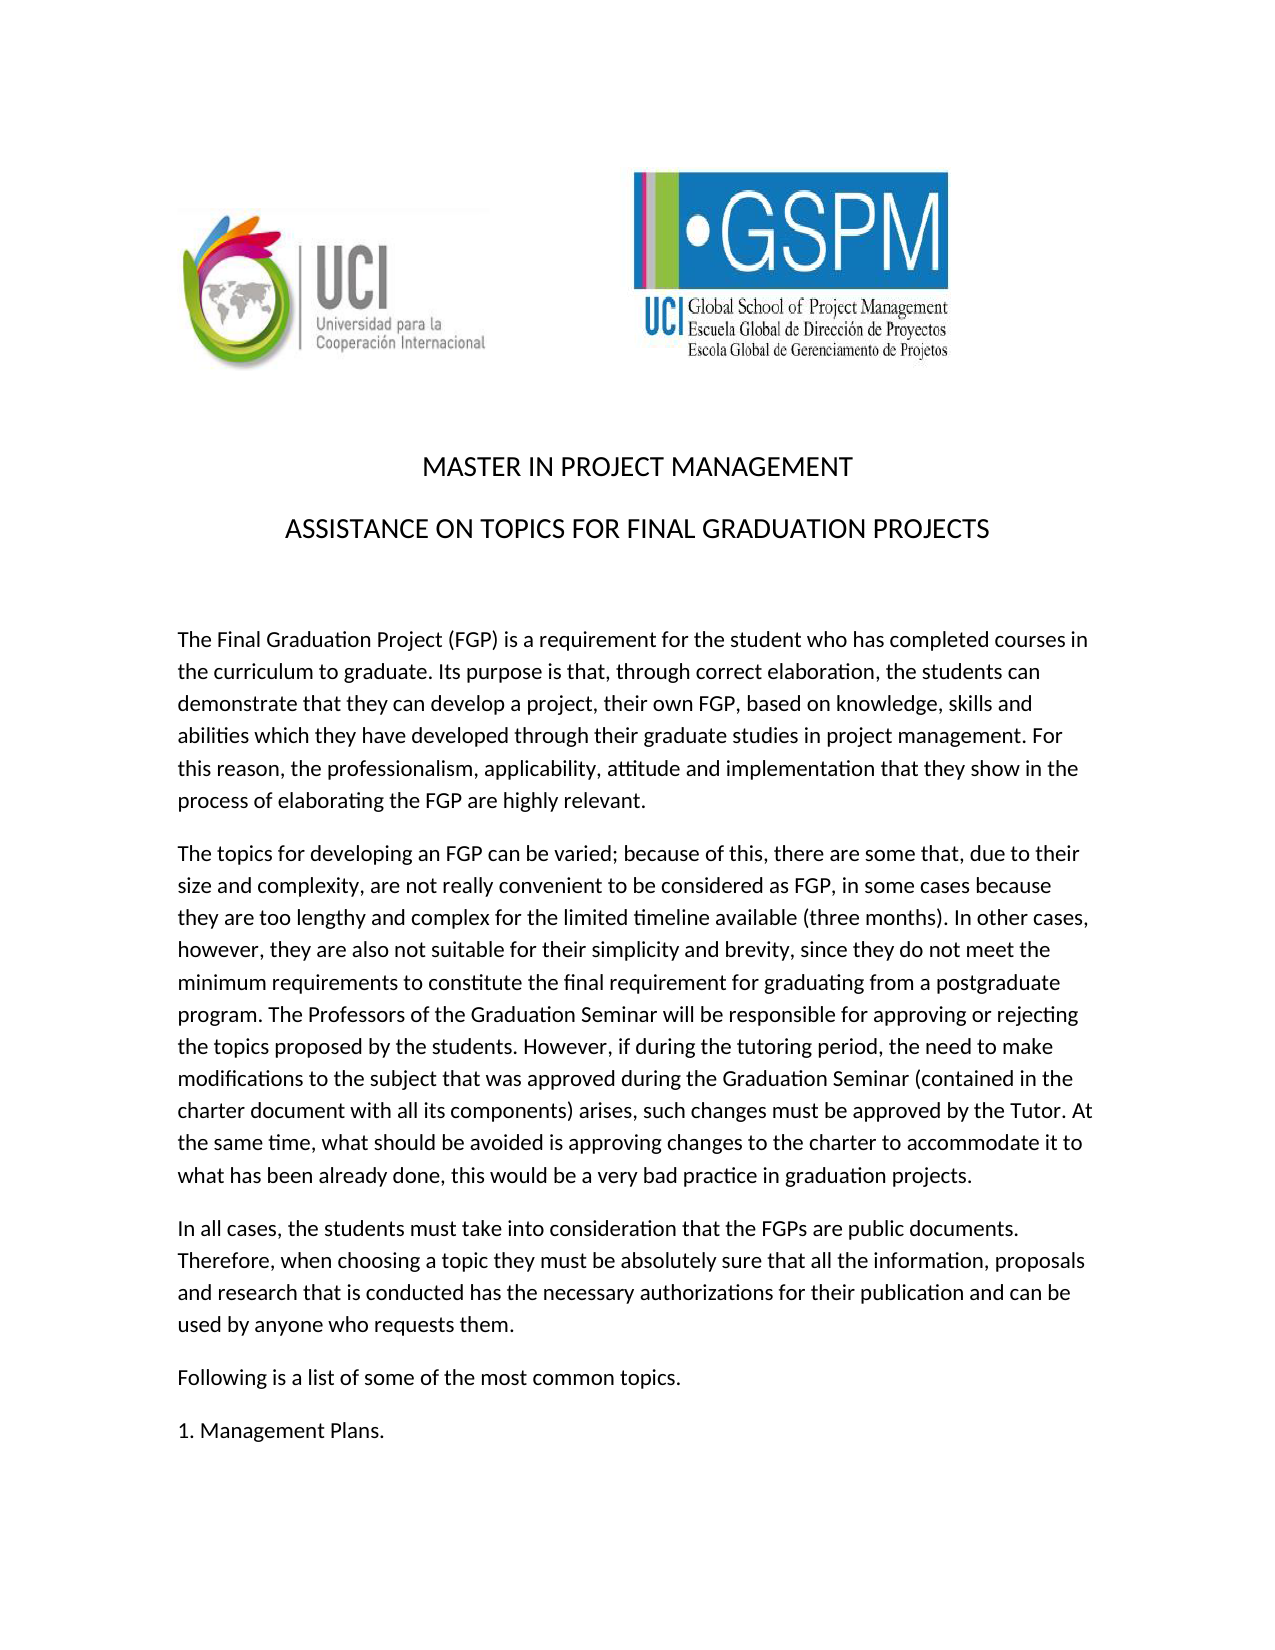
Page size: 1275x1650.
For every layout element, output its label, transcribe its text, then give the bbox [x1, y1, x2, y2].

text The topics for developing an FGP can be varied; because of this, there are some that, due to their size and complexity, are not really convenient to be considered as FGP, in some cases because they are too lengthy and complex for the limited timeline available (three months). In other cases, however, they are also not suitable for their simplicity and brevity, since they do not meet the minimum requirements to constitute the final requirement for graduating from a postgraduate program. The Professors of the Graduation Seminar will be responsible for approving or rejecting the topics proposed by the students. However, if during the tutoring period, the need to make modifications to the subject that was approved during the Graduation Seminar (contained in the charter document with all its components) arises, such changes must be approved by the Tutor. At the same time, what should be avoided is approving changes to the charter to accommodate it to what has been already done, this would be a very bad practice in graduation projects. [177, 839, 1098, 1189]
text MASTER IN PROJECT MANAGEMENT [177, 448, 1098, 484]
text ASSISTANCE ON TOPICS FOR FINAL GRADUATION PROJECTS [177, 510, 1098, 546]
text The Final Graduation Project (FGP) is a requirement for the student who has completed courses in the curriculum to graduate. Its purpose is that, through correct elaboration, the students can demonstrate that they can develop a project, their own FGP, based on knowledge, skills and abilities which they have developed through their graduate studies in project management. For this reason, the professionalism, applicability, attitude and implementation that they show in the process of elaborating the FGP are highly relevant. [177, 625, 1098, 814]
text In all cases, the students must take into consideration that the FGPs are public documents. Therefore, when choosing a topic they must be absolutely sure that all the information, proposals and research that is conducted has the necessary authorizations for their publication and can be used by anyone who requests them. [177, 1214, 1098, 1338]
text 1. Management Plans. [177, 1416, 1098, 1444]
text Following is a list of some of the most common topics. [177, 1363, 1098, 1391]
